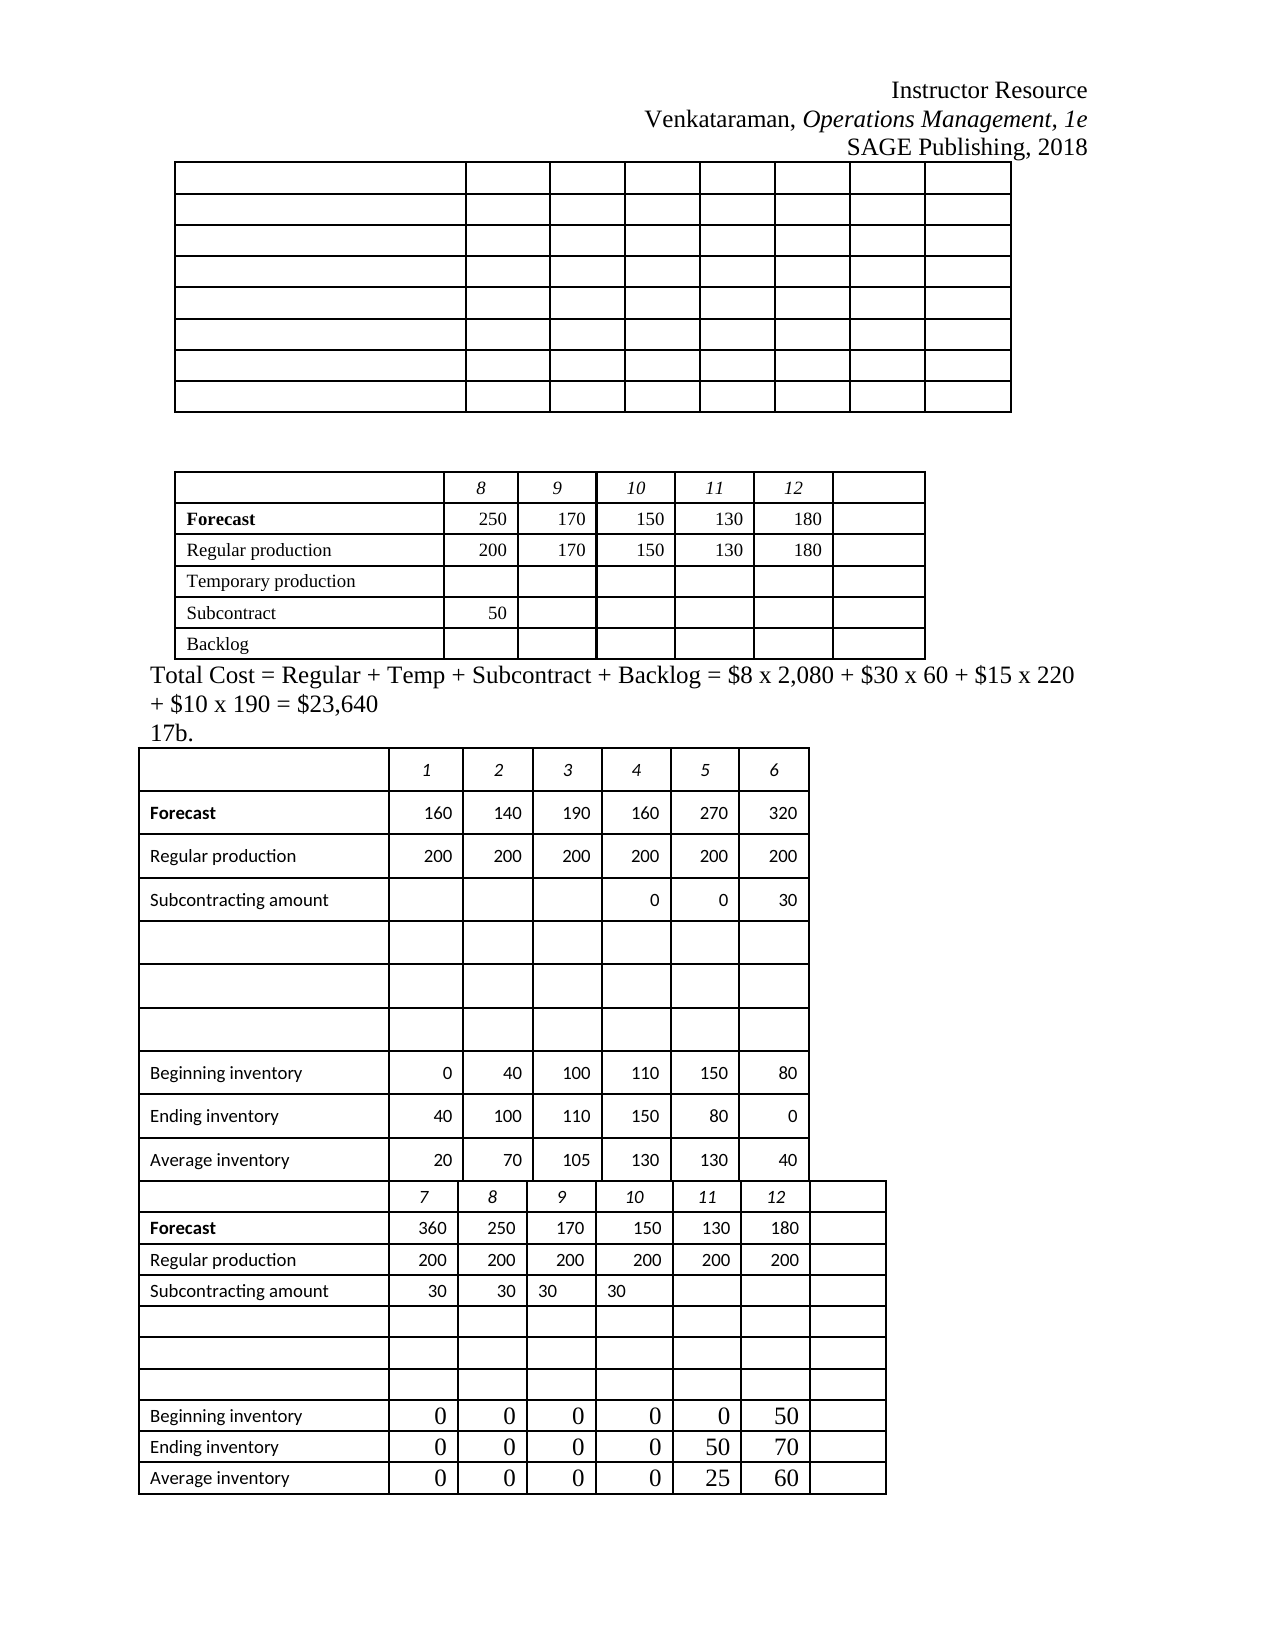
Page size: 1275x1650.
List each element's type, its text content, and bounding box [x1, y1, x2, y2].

table_cell Subcontracting amount [140, 879, 388, 920]
text 17b. [150, 718, 1087, 747]
table_cell [701, 351, 774, 380]
table_cell [467, 351, 549, 380]
table_cell [140, 1182, 388, 1211]
table_header 6 [740, 749, 808, 790]
table_cell [701, 288, 774, 317]
table_cell [459, 1307, 526, 1336]
table_cell [926, 382, 1010, 411]
table_cell [674, 1338, 740, 1367]
table_cell [390, 1338, 457, 1367]
table_cell [626, 382, 699, 411]
table_cell [176, 163, 465, 192]
table_cell 0 [390, 1401, 457, 1430]
table_cell [626, 163, 699, 192]
table_cell 30 [390, 1276, 457, 1305]
table_cell [519, 567, 595, 596]
table_cell [851, 320, 924, 349]
table_cell [626, 320, 699, 349]
table_cell [140, 1370, 388, 1399]
table_cell [467, 257, 549, 286]
table_cell 40 [464, 1052, 532, 1093]
table_cell [851, 195, 924, 224]
table_cell [467, 163, 549, 192]
table_cell 105 [534, 1139, 601, 1180]
table_cell 0 [459, 1432, 526, 1461]
table_cell 7 [390, 1182, 457, 1211]
table_cell [851, 382, 924, 411]
table_cell [467, 320, 549, 349]
table_cell [672, 1009, 738, 1050]
table_cell 180 [742, 1213, 809, 1242]
table_cell 200 [597, 1245, 672, 1274]
table_cell 250 [445, 504, 517, 533]
table_cell 180 [755, 504, 832, 533]
table_cell [926, 226, 1010, 255]
table_cell [464, 879, 532, 920]
table_cell [776, 288, 849, 317]
table_cell [740, 922, 808, 963]
table_cell [176, 320, 465, 349]
table_cell [811, 1276, 885, 1305]
table_cell 80 [740, 1052, 808, 1093]
table_cell 150 [597, 1213, 672, 1242]
table_cell 150 [603, 1095, 670, 1137]
table_cell [811, 1182, 885, 1211]
table_cell [598, 567, 674, 596]
table_cell [140, 1009, 388, 1050]
table_cell 200 [534, 835, 601, 877]
table_header 4 [603, 749, 670, 790]
table_cell [776, 163, 849, 192]
table_cell [926, 195, 1010, 224]
table_cell 0 [528, 1432, 595, 1461]
table_cell [176, 382, 465, 411]
table_cell 80 [672, 1095, 738, 1137]
table_cell Regular production [140, 835, 388, 877]
table_cell [776, 351, 849, 380]
table_cell [851, 351, 924, 380]
table_cell [445, 629, 517, 658]
table_cell 50 [742, 1401, 809, 1430]
table_cell 0 [674, 1401, 740, 1430]
table_cell [811, 1338, 885, 1367]
table_cell [926, 288, 1010, 317]
table_cell [672, 965, 738, 1007]
table_header 11 [676, 473, 753, 502]
table_cell [467, 226, 549, 255]
table_cell 110 [534, 1095, 601, 1137]
table_cell 100 [534, 1052, 601, 1093]
table_cell [834, 504, 924, 533]
table_cell 270 [672, 792, 738, 833]
table_cell 8 [459, 1182, 526, 1211]
table_cell [598, 598, 674, 627]
table_cell [176, 351, 465, 380]
table_cell 130 [672, 1139, 738, 1180]
table_cell [597, 1370, 672, 1399]
table_cell [390, 879, 462, 920]
table_header [176, 473, 443, 502]
table_cell [701, 257, 774, 286]
table_cell 25 [674, 1463, 740, 1492]
table_cell Ending inventory [140, 1095, 388, 1137]
table_cell [140, 1307, 388, 1336]
table_cell 320 [740, 792, 808, 833]
table_cell 0 [390, 1052, 462, 1093]
table_cell 0 [390, 1432, 457, 1461]
table_cell [176, 195, 465, 224]
table_cell [626, 257, 699, 286]
table_cell 0 [740, 1095, 808, 1137]
table_cell 50 [445, 598, 517, 627]
table_cell [776, 320, 849, 349]
table_cell [597, 1307, 672, 1336]
table_cell 50 [674, 1432, 740, 1461]
table_cell [834, 598, 924, 627]
table_cell 30 [459, 1276, 526, 1305]
table_cell 9 [528, 1182, 595, 1211]
table_cell 180 [755, 535, 832, 564]
table_cell Subcontract [176, 598, 443, 627]
table_cell 150 [598, 535, 674, 564]
table_cell 200 [674, 1245, 740, 1274]
table_cell [701, 195, 774, 224]
table_cell [534, 922, 601, 963]
table_cell 200 [740, 835, 808, 877]
table_cell Regular production [140, 1245, 388, 1274]
table_cell [755, 629, 832, 658]
table_cell 200 [672, 835, 738, 877]
table_cell 20 [390, 1139, 462, 1180]
table_cell [464, 922, 532, 963]
table_cell 30 [528, 1276, 595, 1305]
table_cell [776, 226, 849, 255]
table_cell [851, 226, 924, 255]
table_cell [742, 1307, 809, 1336]
table_cell [851, 257, 924, 286]
table_cell [851, 163, 924, 192]
table_cell [926, 351, 1010, 380]
table_header 9 [519, 473, 595, 502]
table_cell 0 [528, 1463, 595, 1492]
table_cell [459, 1338, 526, 1367]
table_cell [811, 1432, 885, 1461]
table_cell 200 [528, 1245, 595, 1274]
table_cell 200 [390, 1245, 457, 1274]
table_cell [598, 629, 674, 658]
table_cell 130 [674, 1213, 740, 1242]
table_cell 0 [528, 1401, 595, 1430]
table_cell 200 [459, 1245, 526, 1274]
table_cell 10 [597, 1182, 672, 1211]
table_cell [672, 922, 738, 963]
table_cell [603, 922, 670, 963]
table_cell Beginning inventory [140, 1401, 388, 1430]
table_cell [467, 382, 549, 411]
table_cell [676, 598, 753, 627]
table_cell 0 [597, 1432, 672, 1461]
table_cell 11 [674, 1182, 740, 1211]
table_cell [603, 965, 670, 1007]
table_header 5 [672, 749, 738, 790]
table_cell 200 [603, 835, 670, 877]
table_cell [534, 965, 601, 1007]
table_cell [811, 1245, 885, 1274]
table_cell [851, 288, 924, 317]
table_cell 190 [534, 792, 601, 833]
table_cell 360 [390, 1213, 457, 1242]
table_cell [519, 629, 595, 658]
table_cell 30 [597, 1276, 672, 1305]
table_cell 170 [519, 535, 595, 564]
table_cell 200 [464, 835, 532, 877]
table_cell 70 [464, 1139, 532, 1180]
table_cell [676, 567, 753, 596]
table_cell [834, 629, 924, 658]
table_cell [776, 257, 849, 286]
table_cell 170 [519, 504, 595, 533]
table_cell 140 [464, 792, 532, 833]
table_cell 0 [459, 1401, 526, 1430]
table_cell Beginning inventory [140, 1052, 388, 1093]
table_cell Forecast [140, 792, 388, 833]
table_header 10 [598, 473, 674, 502]
table_header 2 [464, 749, 532, 790]
table_cell [176, 288, 465, 317]
table_cell [467, 288, 549, 317]
table_cell 0 [459, 1463, 526, 1492]
table_cell [445, 567, 517, 596]
table_cell Regular production [176, 535, 443, 564]
table_cell 60 [742, 1463, 809, 1492]
table_cell [701, 163, 774, 192]
table_cell 30 [740, 879, 808, 920]
table_cell [701, 382, 774, 411]
table_cell [742, 1370, 809, 1399]
table_header [140, 749, 388, 790]
table_cell 0 [672, 879, 738, 920]
table_cell [674, 1276, 740, 1305]
table_cell [390, 1307, 457, 1336]
table_cell [626, 195, 699, 224]
table_cell [701, 226, 774, 255]
table_cell Forecast [176, 504, 443, 533]
table_cell 160 [603, 792, 670, 833]
table_cell [626, 226, 699, 255]
table_cell 150 [598, 504, 674, 533]
table_cell [811, 1307, 885, 1336]
table_header 3 [534, 749, 601, 790]
table_cell [534, 879, 601, 920]
text Total Cost = Regular + Temp + Subcontract + Backlog = $8 x 2,080 + $30 x 60 + $15 x 220 + $10 x 190 = $23,640 [150, 660, 1087, 718]
table_cell 0 [597, 1401, 672, 1430]
table_cell [551, 195, 624, 224]
table_cell [467, 195, 549, 224]
table_cell [551, 257, 624, 286]
table_cell 0 [603, 879, 670, 920]
table_cell 200 [742, 1245, 809, 1274]
table_cell [597, 1338, 672, 1367]
table_cell 170 [528, 1213, 595, 1242]
table_cell [176, 226, 465, 255]
table_header [834, 473, 924, 502]
table_cell 40 [740, 1139, 808, 1180]
table_cell [140, 922, 388, 963]
table_cell [674, 1370, 740, 1399]
table_cell [140, 965, 388, 1007]
table_cell 0 [390, 1463, 457, 1492]
table_header 8 [445, 473, 517, 502]
table_cell 130 [676, 504, 753, 533]
table_cell [926, 163, 1010, 192]
table_cell [742, 1276, 809, 1305]
table_cell [926, 320, 1010, 349]
table_cell 130 [603, 1139, 670, 1180]
table_cell [528, 1307, 595, 1336]
table_cell [603, 1009, 670, 1050]
table_cell [811, 1401, 885, 1430]
table_cell Forecast [140, 1213, 388, 1242]
table_cell [140, 1338, 388, 1367]
table_cell [755, 598, 832, 627]
table_cell Backlog [176, 629, 443, 658]
table_cell [528, 1370, 595, 1399]
table_cell 160 [390, 792, 462, 833]
table_cell [551, 382, 624, 411]
table_cell [676, 629, 753, 658]
table_cell [674, 1307, 740, 1336]
table_cell [551, 163, 624, 192]
table_cell 0 [597, 1463, 672, 1492]
table_cell [528, 1338, 595, 1367]
table_cell 200 [390, 835, 462, 877]
table_cell [701, 320, 774, 349]
table_cell [740, 1009, 808, 1050]
table_cell [811, 1370, 885, 1399]
table_cell [551, 288, 624, 317]
table_cell [390, 922, 462, 963]
table_cell [626, 288, 699, 317]
table_cell [534, 1009, 601, 1050]
table_cell [811, 1463, 885, 1492]
table_cell [551, 351, 624, 380]
table_cell [464, 1009, 532, 1050]
table_cell [834, 535, 924, 564]
table_cell [176, 257, 465, 286]
table_cell [519, 598, 595, 627]
table_cell [390, 965, 462, 1007]
table_cell [459, 1370, 526, 1399]
table_cell [811, 1213, 885, 1242]
table_cell Ending inventory [140, 1432, 388, 1461]
table_cell [742, 1338, 809, 1367]
table_cell [834, 567, 924, 596]
table_cell Average inventory [140, 1139, 388, 1180]
table_cell 200 [445, 535, 517, 564]
table_cell [390, 1370, 457, 1399]
table_cell 250 [459, 1213, 526, 1242]
table_cell [776, 382, 849, 411]
table_cell [551, 226, 624, 255]
table_cell [740, 965, 808, 1007]
table_cell 12 [742, 1182, 809, 1211]
table_cell Subcontracting amount [140, 1276, 388, 1305]
table_header 12 [755, 473, 832, 502]
table_cell 150 [672, 1052, 738, 1093]
table_cell [926, 257, 1010, 286]
table_cell [755, 567, 832, 596]
table_cell Average inventory [140, 1463, 388, 1492]
table_cell [390, 1009, 462, 1050]
table_cell [776, 195, 849, 224]
table_cell 40 [390, 1095, 462, 1137]
table_cell 110 [603, 1052, 670, 1093]
table_cell [464, 965, 532, 1007]
table_header 1 [390, 749, 462, 790]
table_cell [551, 320, 624, 349]
table_cell [626, 351, 699, 380]
table_cell 70 [742, 1432, 809, 1461]
table_cell Temporary production [176, 567, 443, 596]
table_cell 130 [676, 535, 753, 564]
table_cell 100 [464, 1095, 532, 1137]
